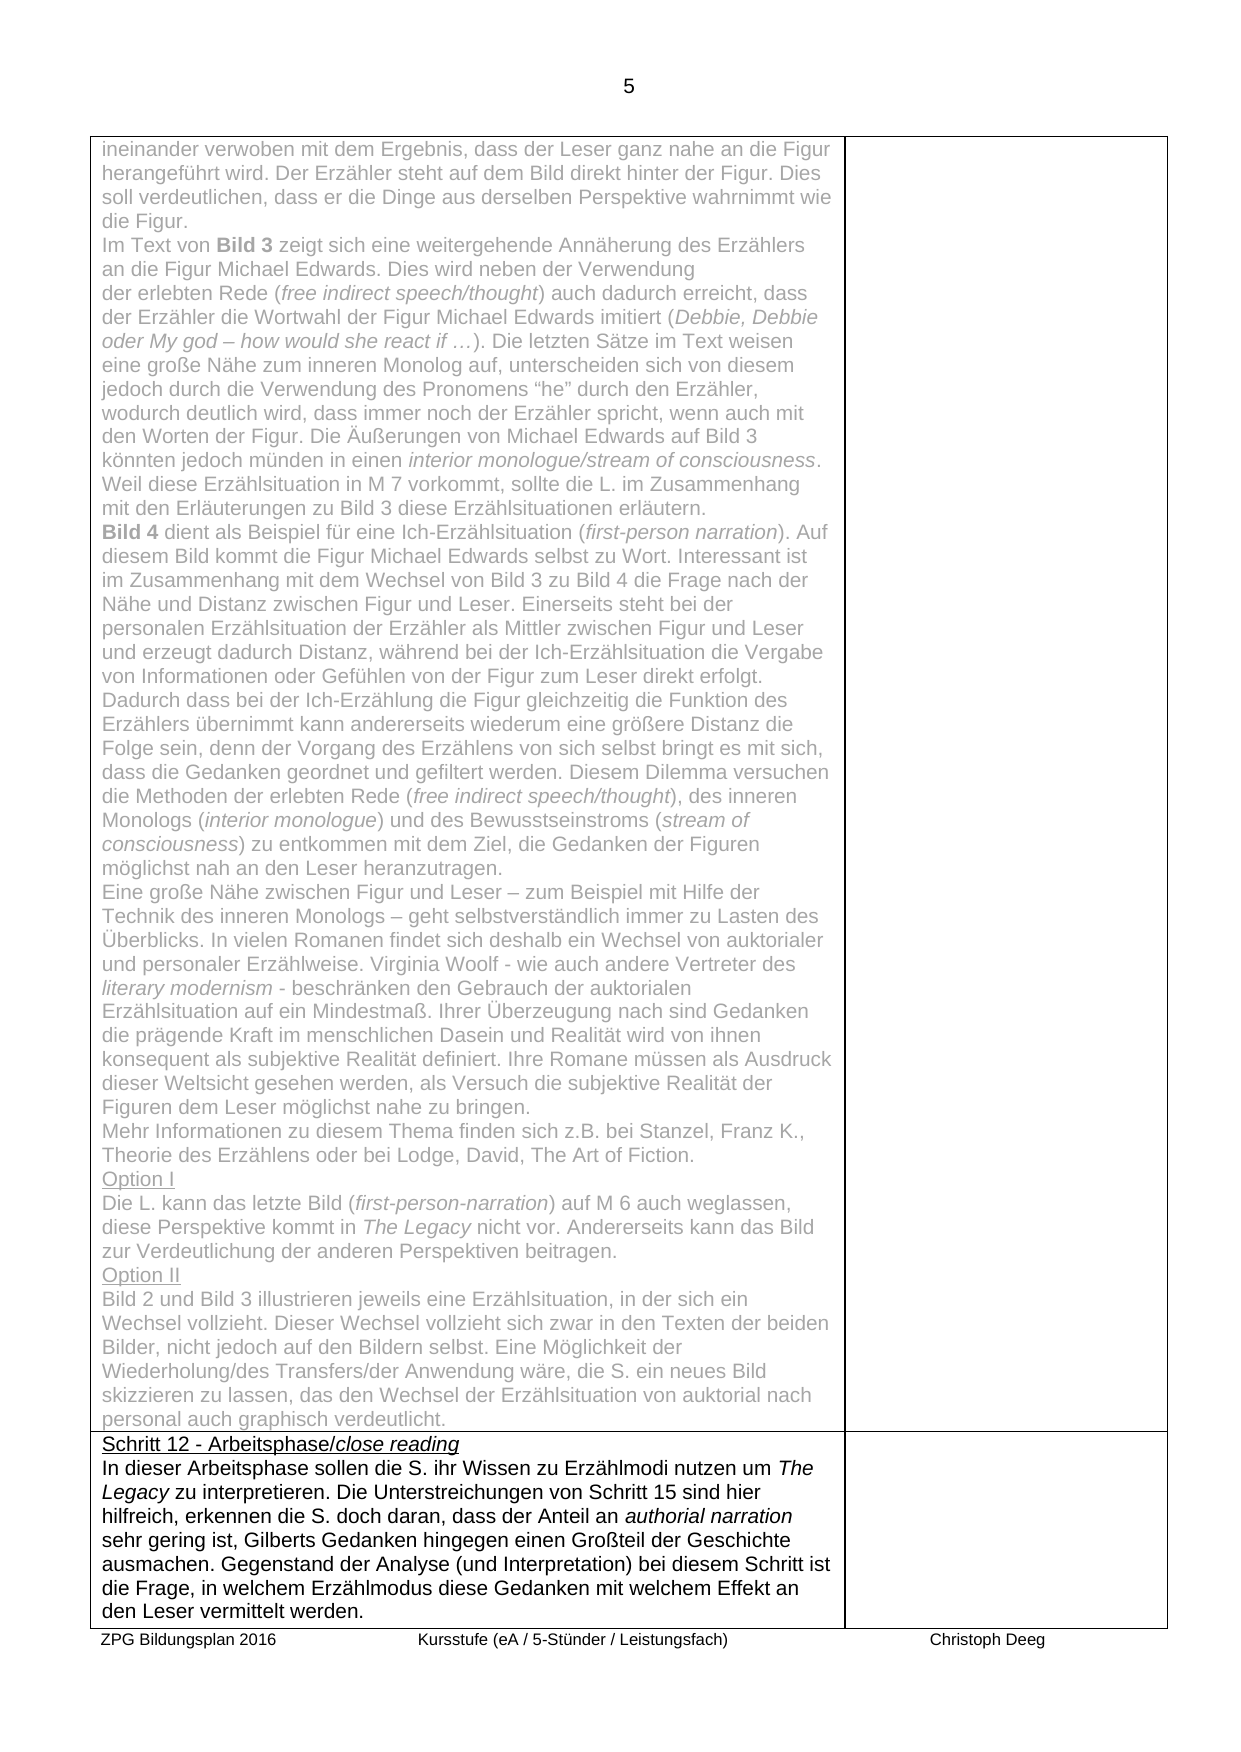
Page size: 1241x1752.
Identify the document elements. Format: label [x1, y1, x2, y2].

table_cell [846, 1432, 1167, 1628]
table_cell [846, 137, 1167, 1431]
table_cell [91, 137, 844, 1431]
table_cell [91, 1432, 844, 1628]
